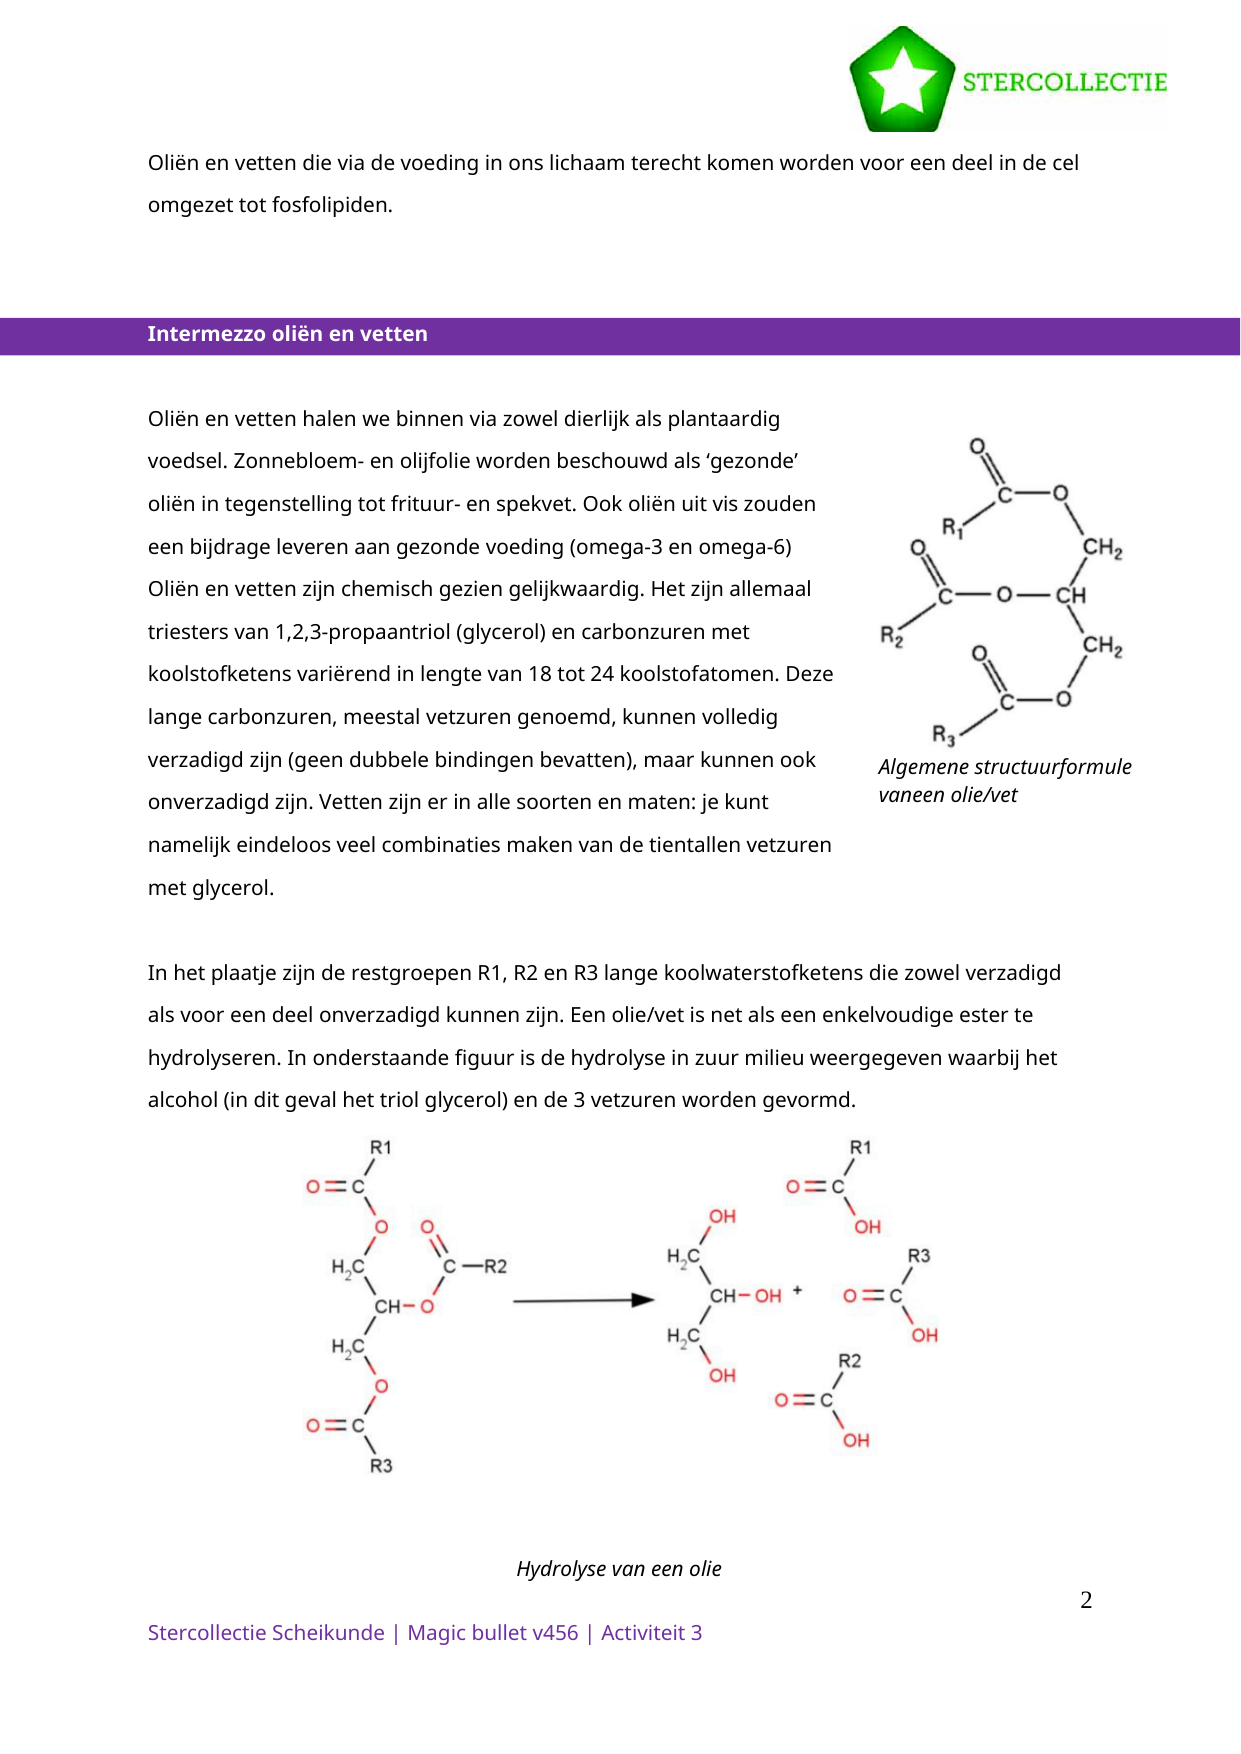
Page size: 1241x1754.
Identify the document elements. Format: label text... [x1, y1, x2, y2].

text In het plaatje zijn de restgroepen R1, R2 en R3 lange koolwaterstofketens die zowel verzadigd als voor een deel onverzadigd kunnen zijn. Een olie/vet is net als een enkelvoudige ester te hydrolyseren. In onderstaande figuur is de hydrolyse in zuur milieu weergegeven waarbij het alcohol (in dit geval het triol glycerol) en de 3 vetzuren worden gevormd. [148, 958, 1093, 1114]
text Oliën en vetten die via de voeding in ons lichaam terecht komen worden voor een deel in de cel omgezet tot fosfolipiden. [148, 148, 1093, 219]
picture [849, 26, 1167, 132]
picture [300, 1131, 941, 1475]
text Intermezzo oliën en vetten [148, 319, 1093, 347]
text Oliën en vetten halen we binnen via zowel dierlijk als plantaardig voedsel. Zonnebloem- en olijfolie worden beschouwd als ‘gezonde’ oliën in tegenstelling tot frituur- en spekvet. Ook oliën uit vis zouden een bijdrage leveren aan gezonde voeding (omega-3 en omega-6) Oliën en vetten zijn chemisch gezien gelijkwaardig. Het zijn allemaal triesters van 1,2,3-propaantriol (glycerol) en carbonzuren met koolstofketens variërend in lengte van 18 tot 24 koolstofatomen. Deze lange carbonzuren, meestal vetzuren genoemd, kunnen volledig verzadigd zijn (geen dubbele bindingen bevatten), maar kunnen ook onverzadigd zijn. Vetten zijn er in alle soorten en maten: je kunt namelijk eindeloos veel combinaties maken van de tientallen vetzuren met glycerol. [148, 404, 1093, 901]
picture [878, 435, 1128, 752]
text Hydrolyse van een olie [148, 1554, 1093, 1583]
